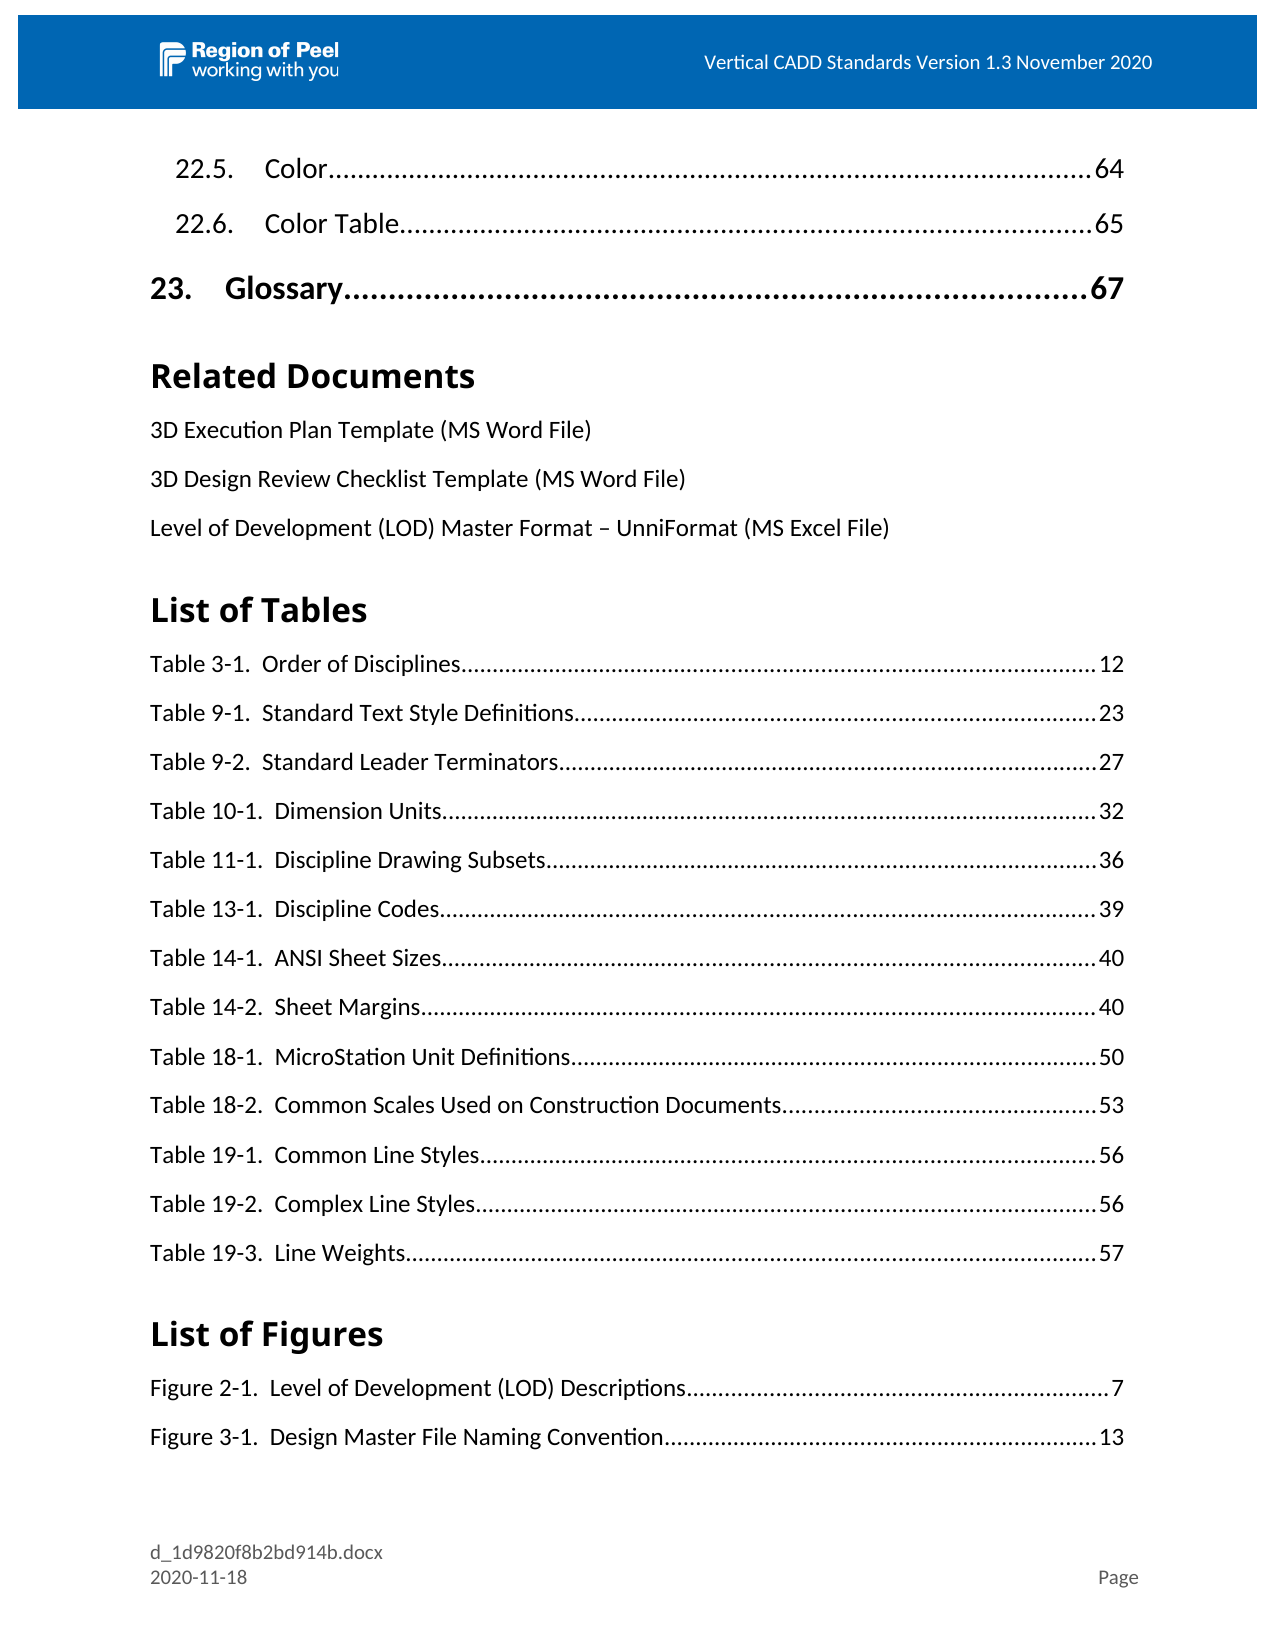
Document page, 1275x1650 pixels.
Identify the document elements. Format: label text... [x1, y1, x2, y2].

subtitle List of Figures [150, 1311, 1125, 1356]
text Table 3-1. Order of Disciplines 12 [150, 648, 1125, 679]
text Table 13-1. Discipline Codes 39 [150, 893, 1125, 924]
subtitle Related Documents [150, 353, 1125, 398]
text 3D Execution Plan Template (MS Word File) [150, 414, 1125, 445]
text Table 9-1. Standard Text Style Definitions 23 [150, 697, 1125, 728]
text Figure 3-1. Design Master File Naming Convention 13 [150, 1421, 1125, 1452]
text Table 10-1. Dimension Units. 32 [150, 795, 1125, 826]
text Table 19-3. Line Weights 57 [150, 1237, 1125, 1267]
text Table 14-2. Sheet Margins 40 [150, 992, 1125, 1022]
text 23. Glossary 67 [150, 267, 1125, 307]
text Figure 2-1. Level of Development (LOD) Descriptions 7 [150, 1372, 1125, 1403]
picture [159, 42, 339, 81]
text 22.5. Color 64 [175, 150, 1125, 186]
text Table 9-2. Standard Leader Terminators 27 [150, 746, 1125, 777]
text Table 19-2. Complex Line Styles 56 [150, 1188, 1125, 1218]
text Table 19-1. Common Line Styles 56 [150, 1139, 1125, 1169]
text 22.6. Color Table 65 [175, 205, 1125, 241]
text Level of Development (LOD) Master Format – UnniFormat (MS Excel File) [150, 513, 1125, 543]
text Table 18-2. Common Scales Used on Construction Documents 53 [150, 1090, 1125, 1120]
text Table 11-1. Discipline Drawing Subsets 36 [150, 844, 1125, 875]
text Table 18-1. MicroStation Unit Definitions 50 [150, 1041, 1125, 1071]
subtitle List of Tables [150, 587, 1125, 632]
text Table 14-1. ANSI Sheet Sizes 40 [150, 942, 1125, 973]
text 3D Design Review Checklist Template (MS Word File) [150, 463, 1125, 494]
